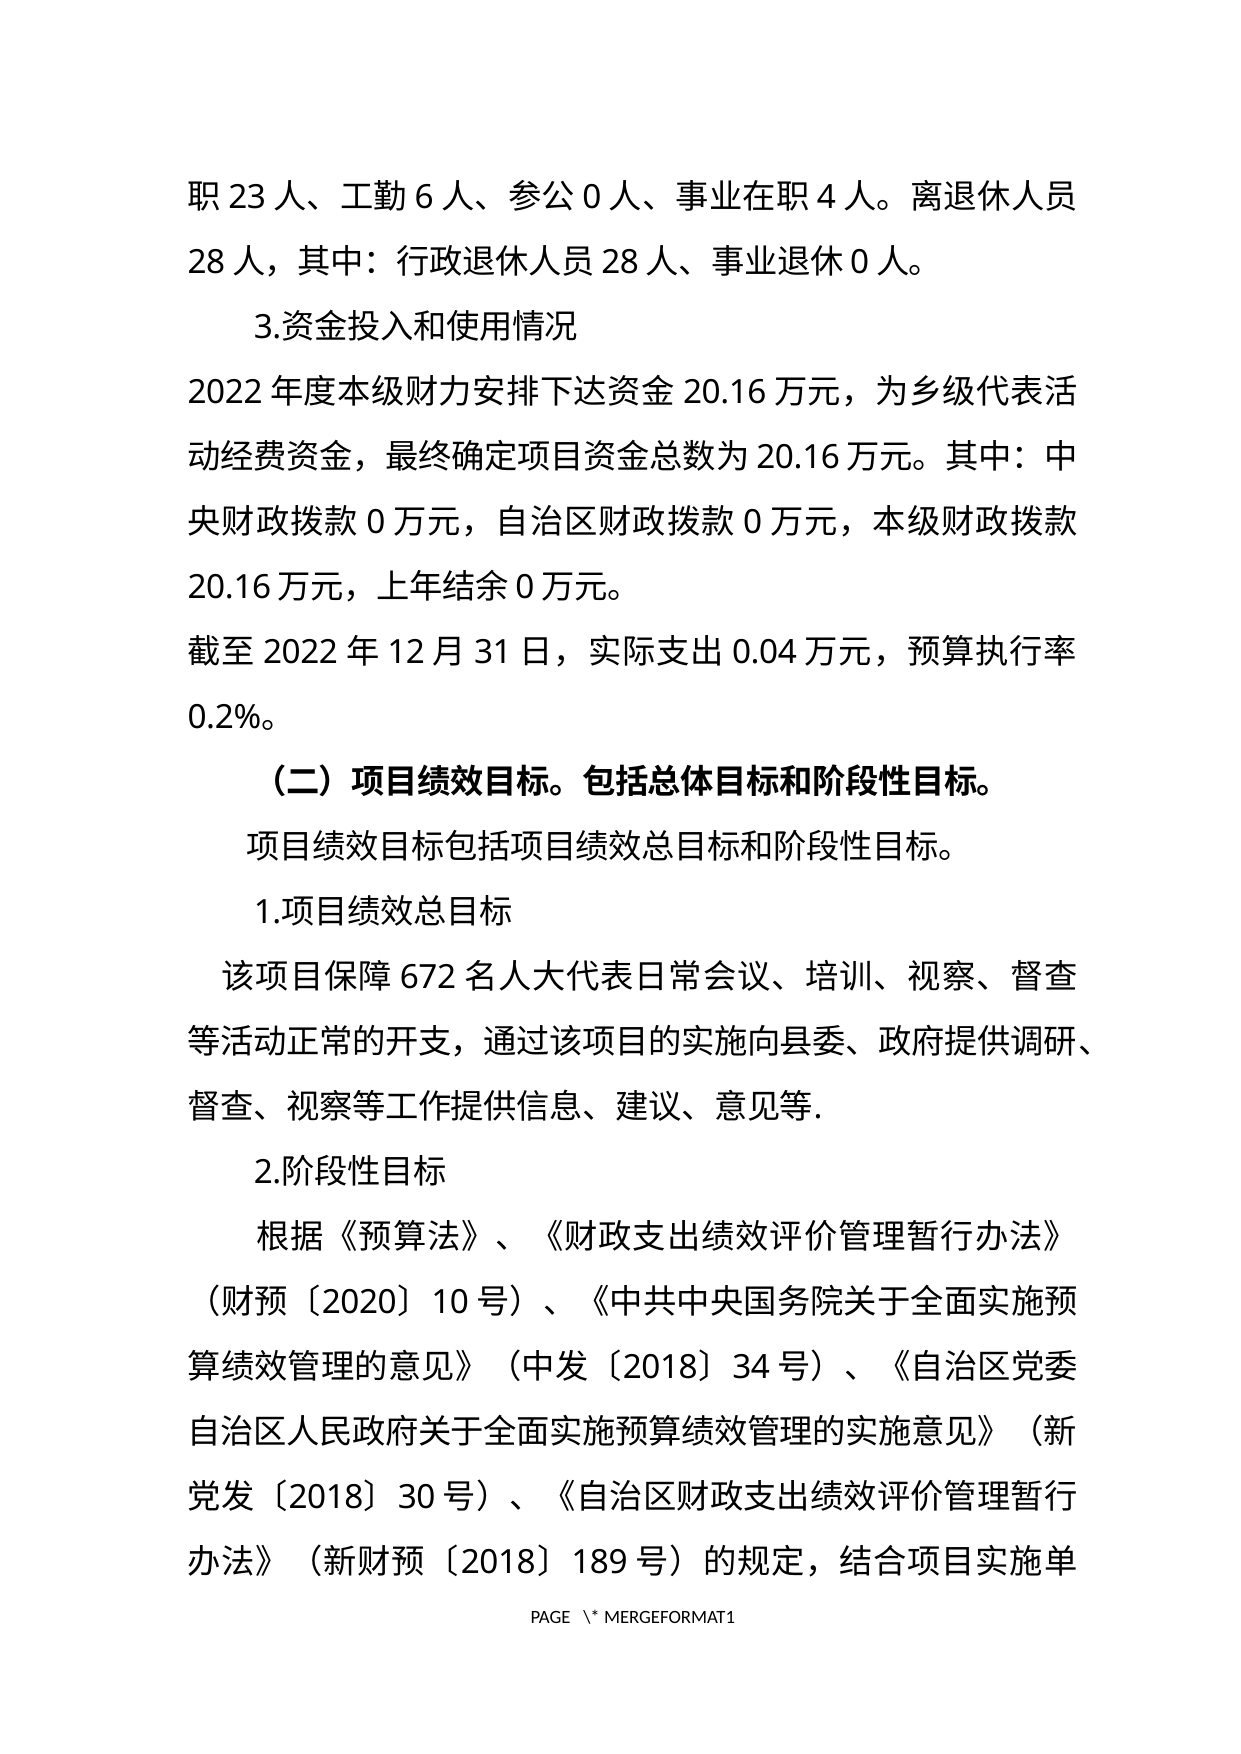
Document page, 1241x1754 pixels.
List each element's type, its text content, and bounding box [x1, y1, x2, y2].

text （二）项目绩效目标。包括总体目标和阶段性目标。 [187, 747, 1078, 812]
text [187, 812, 1078, 1592]
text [187, 162, 1078, 747]
